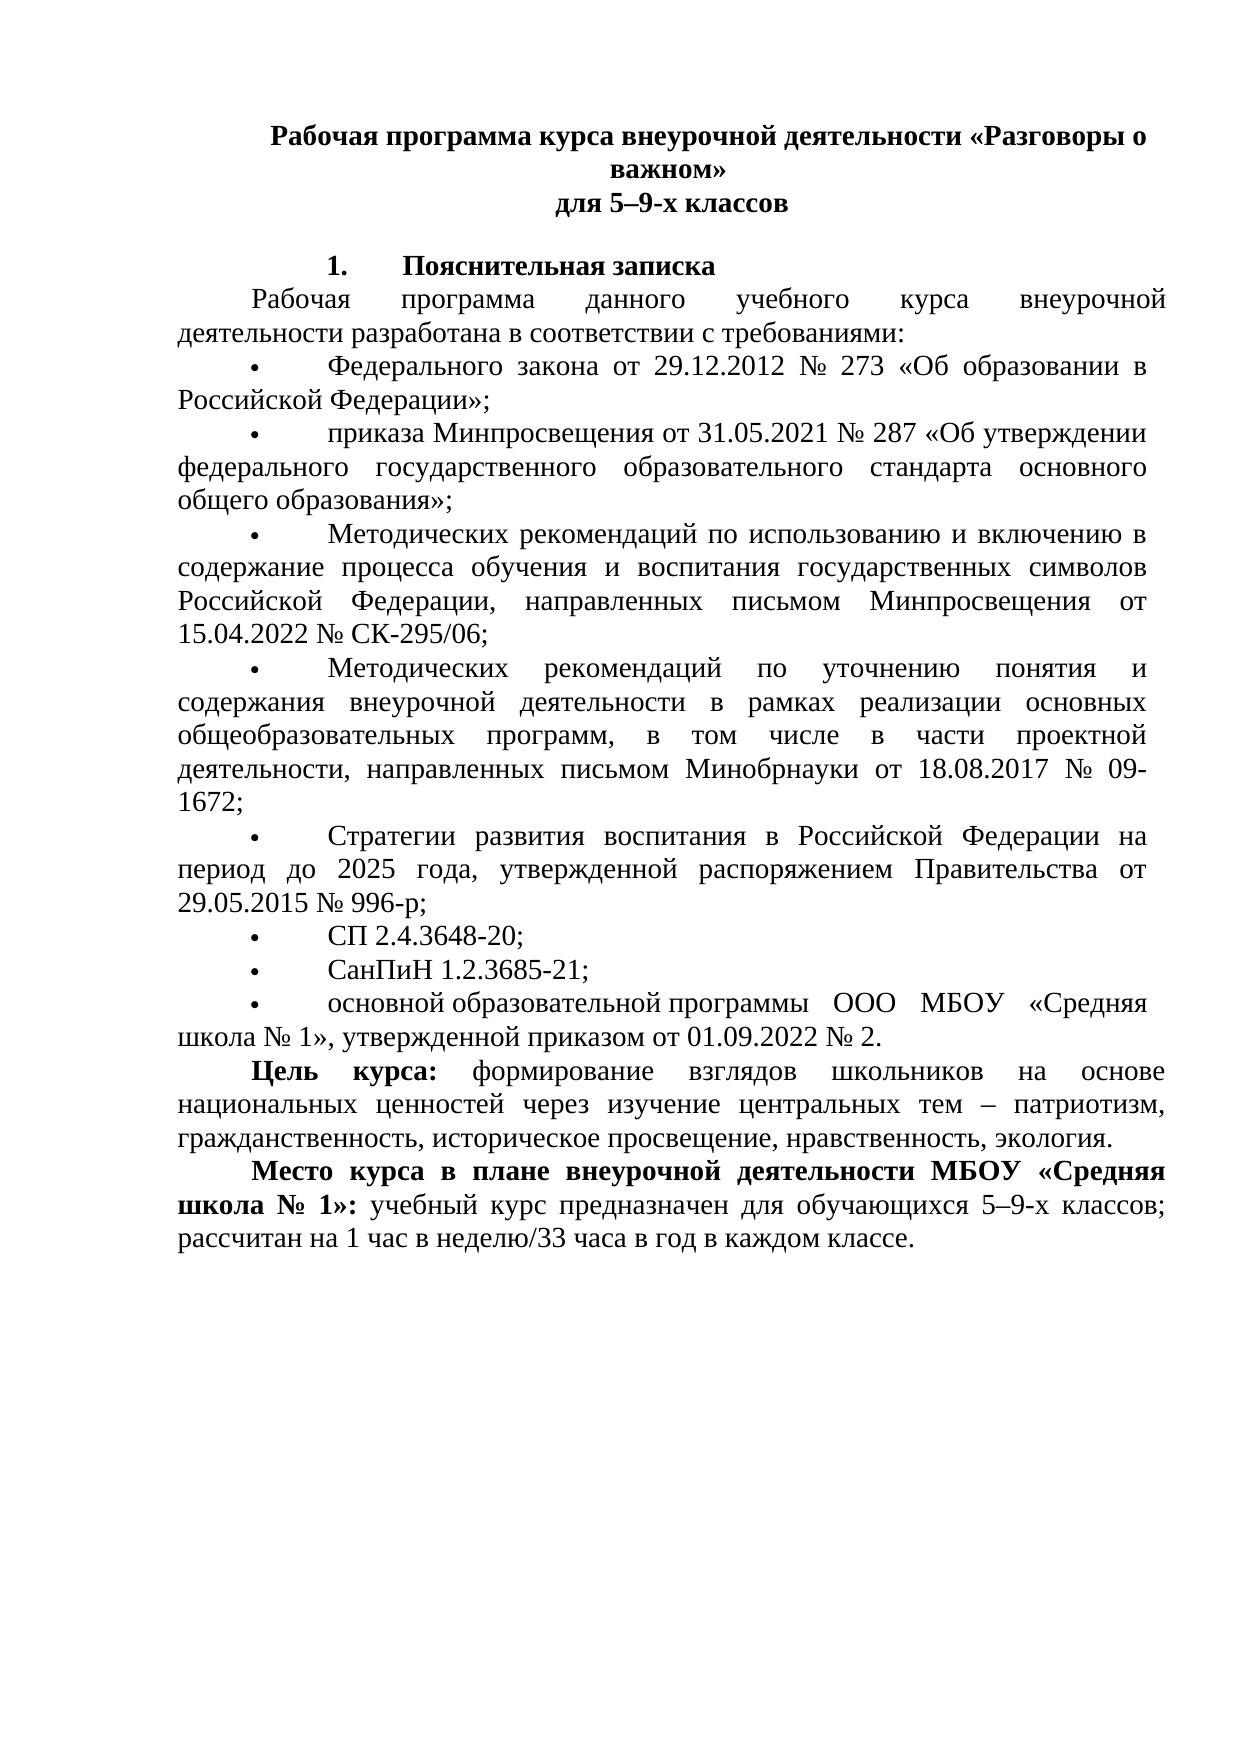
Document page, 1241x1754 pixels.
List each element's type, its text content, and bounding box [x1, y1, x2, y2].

text Место курса в плане внеурочной деятельности МБОУ «Средняя школа № 1»: учебный курс предназначен для обучающихся 5–9-х классов; рассчитан на 1 час в неделю/33 часа в год в каждом классе. [177, 1153, 1166, 1254]
list основной образовательной программы ООО МБОУ «Средняя школа № 1», утвержденной приказом от 01.09.2022 № 2. [177, 986, 1148, 1053]
list СП 2.4.3648-20; [177, 918, 1148, 952]
list Методических рекомендаций по уточнению понятия и содержания внеурочной деятельности в рамках реализации основных общеобразовательных программ, в том числе в части проектной деятельности, направленных письмом Минобрнауки от 18.08.2017 № 09-1672; [177, 650, 1148, 818]
list Федерального закона от 29.12.2012 № 273 «Об образовании в Российской Федерации»; [177, 348, 1148, 415]
list приказа Минпросвещения от 31.05.2021 № 287 «Об утверждении федерального государственного образовательного стандарта основного общего образования»; [177, 415, 1148, 516]
list Пояснительная записка [252, 219, 1166, 281]
list СанПиН 1.2.3685-21; [177, 952, 1148, 986]
list Стратегии развития воспитания в Российской Федерации на период до 2025 года, утвержденной распоряжением Правительства от 29.05.2015 № 996-р; [177, 818, 1148, 918]
text Рабочая программа курса внеурочной деятельности «Разговоры о важном» для 5–9-х классов [177, 118, 1166, 219]
text Цель курса: формирование взглядов школьников на основе национальных ценностей через изучение центральных тем – патриотизм, гражданственность, историческое просвещение, нравственность, экология. [177, 1053, 1166, 1153]
text Рабочая программа данного учебного курса внеурочной деятельности разработана в соответствии с требованиями: [177, 281, 1166, 348]
list Методических рекомендаций по использованию и включению в содержание процесса обучения и воспитания государственных символов Российской Федерации, направленных письмом Минпросвещения от 15.04.2022 № СК-295/06; [177, 516, 1148, 650]
